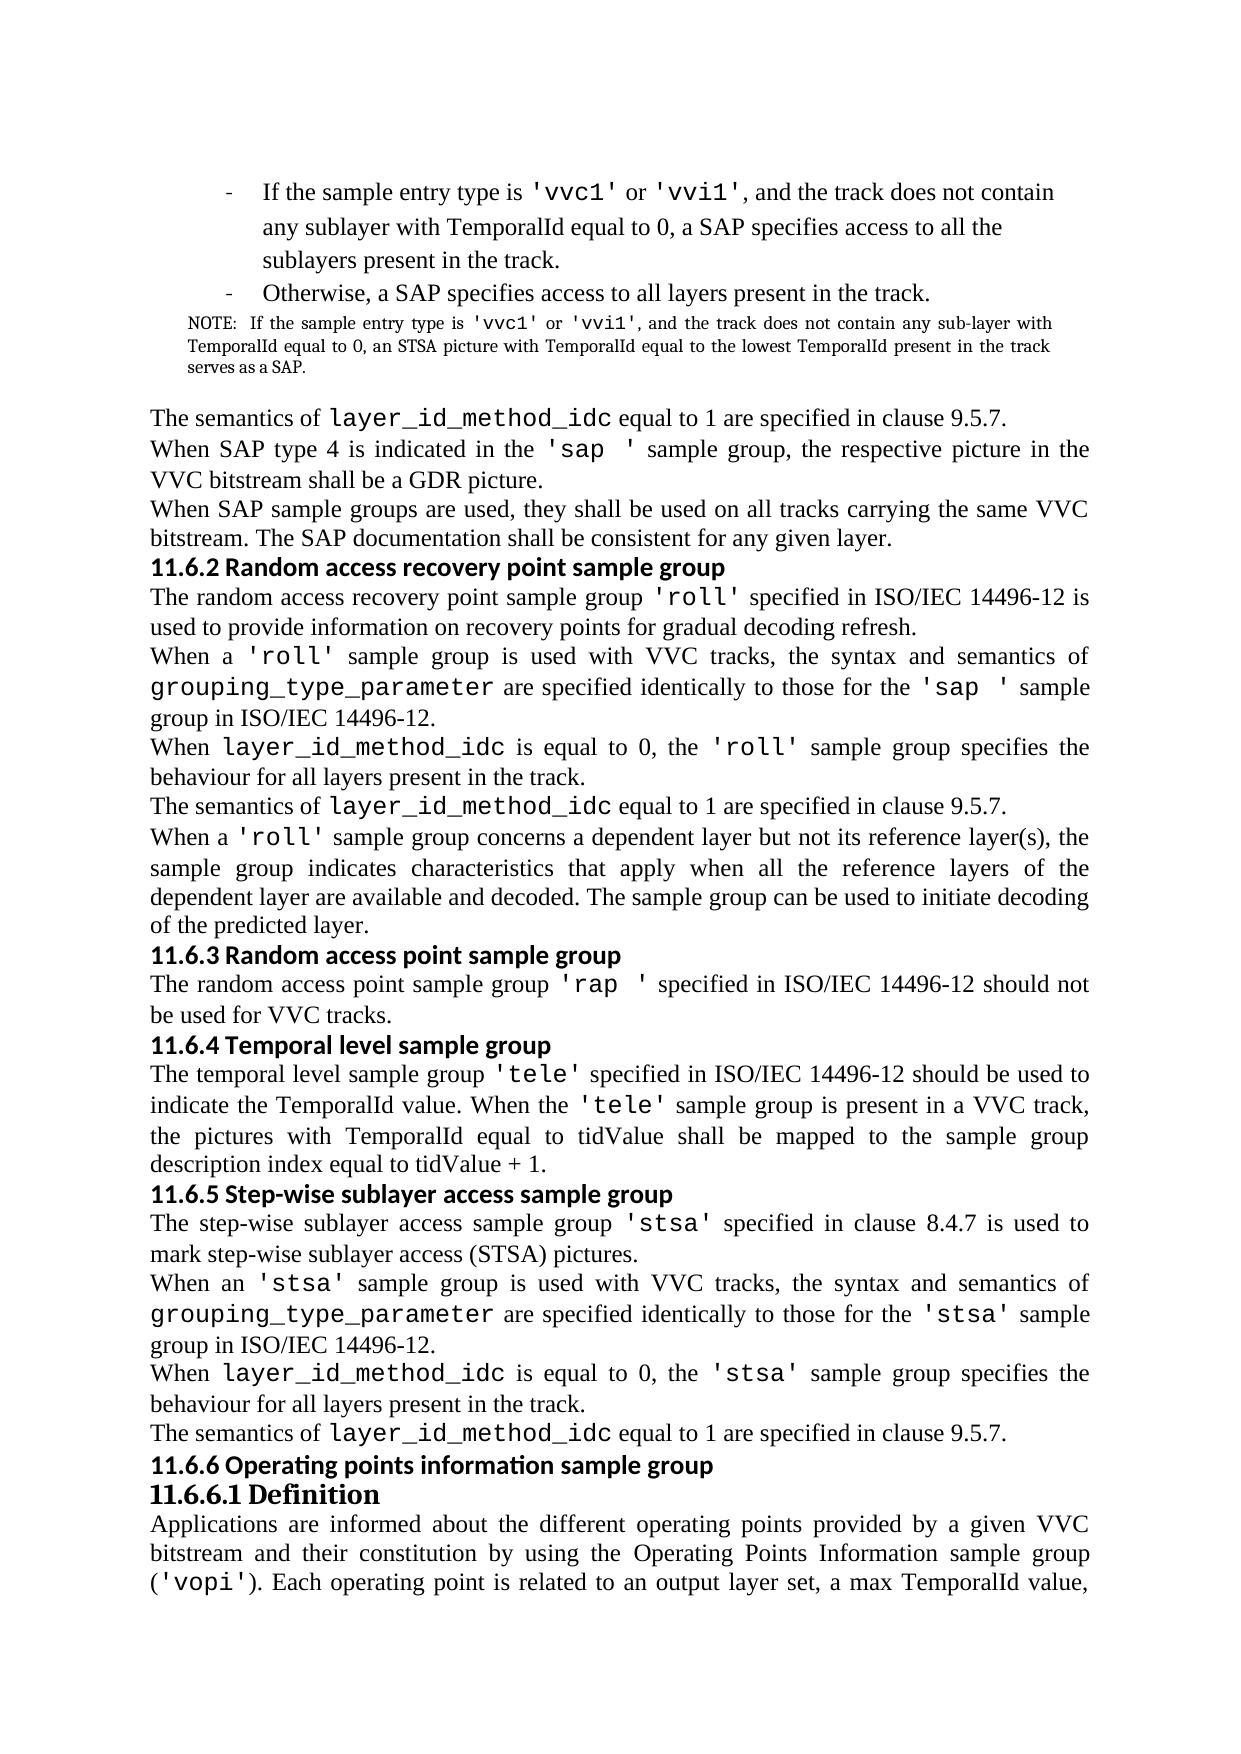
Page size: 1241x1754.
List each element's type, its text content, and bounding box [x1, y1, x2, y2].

text When SAP type 4 is indicated in the 'sap ' sample group, the respective picture in the VVC bitstream shall be a GDR picture. [150, 434, 1090, 494]
text When layer_id_method_idc is equal to 0, the 'roll' sample group specifies the behaviour for all layers present in the track. [150, 732, 1090, 791]
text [150, 1509, 1090, 1598]
text When SAP sample groups are used, they shall be used on all tracks carrying the same VVC bitstream. The SAP documentation shall be consistent for any given layer. [150, 494, 1090, 551]
list Temporal level sample group [150, 1035, 1090, 1059]
list If the sample entry type is 'vvc1' or 'vvi1', and the track does not contain any sublayer with TemporalId equal to 0, a SAP specifies access to all the sublayers present in the track. [225, 177, 1090, 274]
list Step-wise sublayer access sample group [150, 1184, 1090, 1208]
text The step-wise sublayer access sample group 'stsa' specified in clause 8.4.7 is used to mark step-wise sublayer access (STSA) pictures. [150, 1208, 1090, 1268]
list Definition [150, 1485, 1090, 1509]
text When an 'stsa' sample group is used with VVC tracks, the syntax and semantics of grouping_type_parameter are specified identically to those for the 'stsa' sample group in ISO/IEC 14496-12. [150, 1268, 1090, 1358]
text When a 'roll' sample group is used with VVC tracks, the syntax and semantics of grouping_type_parameter are specified identically to those for the 'sap ' sample group in ISO/IEC 14496-12. [150, 641, 1090, 732]
text The semantics of layer_id_method_idc equal to 1 are specified in clause 9.5.7. [150, 791, 1090, 822]
text The random access recovery point sample group 'roll' specified in ISO/IEC 14496-12 is used to provide information on recovery points for gradual decoding refresh. [150, 582, 1090, 641]
text When a 'roll' sample group concerns a dependent layer but not its reference layer(s), the sample group indicates characteristics that apply when all the reference layers of the dependent layer are available and decoded. The sample group can be used to initiate decoding of the predicted layer. [150, 822, 1090, 939]
list Random access point sample group [150, 945, 1090, 969]
text The random access point sample group 'rap ' specified in ISO/IEC 14496-12 should not be used for VVC tracks. [150, 969, 1090, 1029]
text The semantics of layer_id_method_idc equal to 1 are specified in clause 9.5.7. [150, 1418, 1090, 1449]
text NOTE: If the sample entry type is 'vvc1' or 'vvi1', and the track does not contain any sub-layer with TemporalId equal to 0, an STSA picture with TemporalId equal to the lowest TemporalId present in the track serves as a SAP. [187, 312, 1053, 378]
list Operating points information sample group [150, 1455, 1090, 1479]
list Otherwise, a SAP specifies access to all layers present in the track. [225, 278, 1090, 308]
text The semantics of layer_id_method_idc equal to 1 are specified in clause 9.5.7. [150, 403, 1090, 434]
list Random access recovery point sample group [150, 558, 1090, 582]
text When layer_id_method_idc is equal to 0, the 'stsa' sample group specifies the behaviour for all layers present in the track. [150, 1358, 1090, 1418]
text The temporal level sample group 'tele' specified in ISO/IEC 14496-12 should be used to indicate the TemporalId value. When the 'tele' sample group is present in a VVC track, the pictures with TemporalId equal to tidValue shall be mapped to the sample group description index equal to tidValue + 1. [150, 1059, 1090, 1178]
